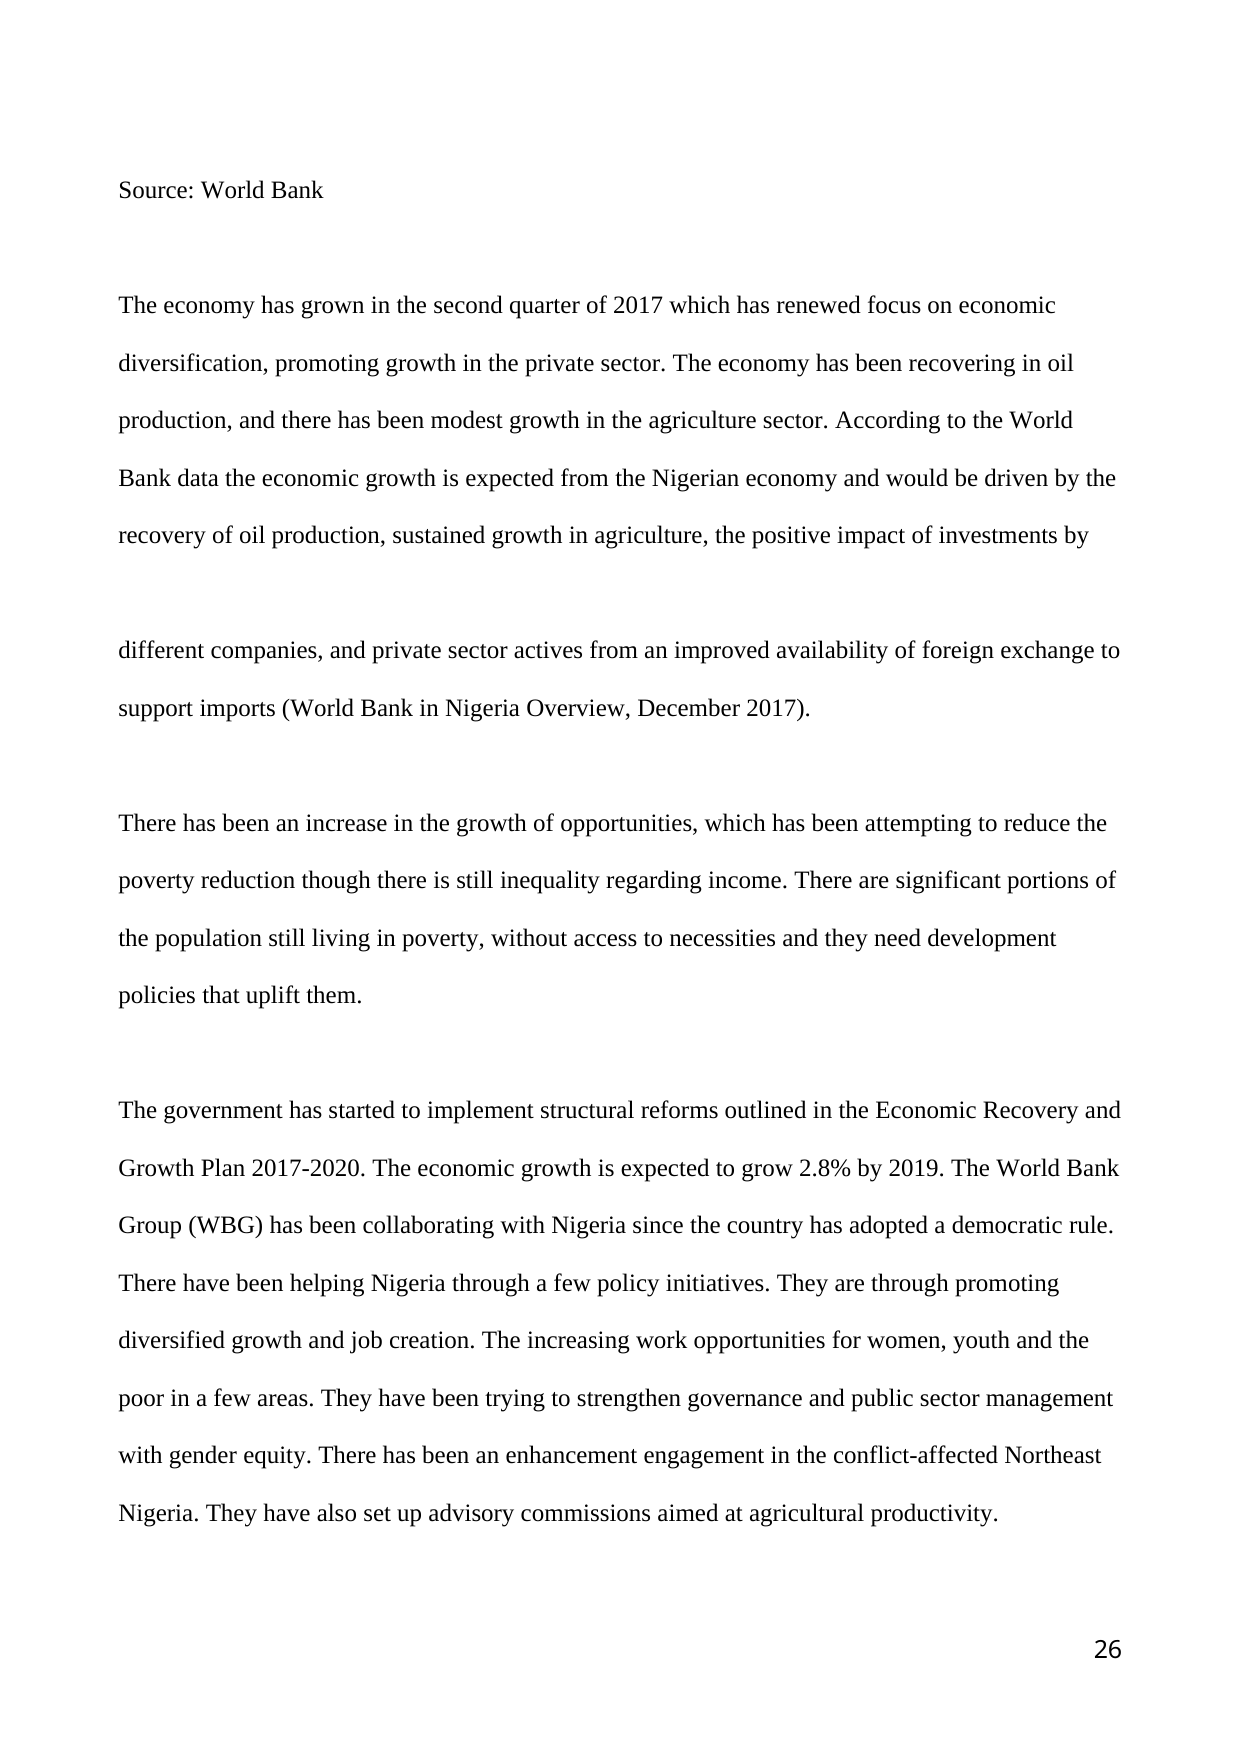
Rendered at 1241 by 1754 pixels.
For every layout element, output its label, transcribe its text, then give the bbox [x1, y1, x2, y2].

text There has been an increase in the growth of opportunities, which has been attempting to reduce the poverty reduction though there is still inequality regarding income. There are significant portions of the population still living in poverty, without access to necessities and they need development policies that uplift them. [118, 808, 1122, 1009]
text The government has started to implement structural reforms outlined in the Economic Recovery and Growth Plan 2017-2020. The economic growth is expected to grow 2.8% by 2019. The World Bank Group (WBG) has been collaborating with Nigeria since the country has adopted a democratic rule. There have been helping Nigeria through a few policy initiatives. They are through promoting diversified growth and job creation. The increasing work opportunities for women, youth and the poor in a few areas. They have been trying to strengthen governance and public sector management with gender equity. There has been an enhancement engagement in the conflict-affected Northeast Nigeria. They have also set up advisory commissions aimed at agricultural productivity. [118, 1096, 1122, 1527]
text The economy has grown in the second quarter of 2017 which has renewed focus on economic diversification, promoting growth in the private sector. The economy has been recovering in oil production, and there has been modest growth in the agriculture sector. According to the World Bank data the economic growth is expected from the Nigerian economy and would be driven by the recovery of oil production, sustained growth in agriculture, the positive impact of investments by [118, 291, 1122, 549]
text different companies, and private sector actives from an improved availability of foreign exchange to support imports (World Bank in Nigeria Overview, December 2017). [118, 636, 1122, 722]
text Source: World Bank [118, 176, 1122, 204]
